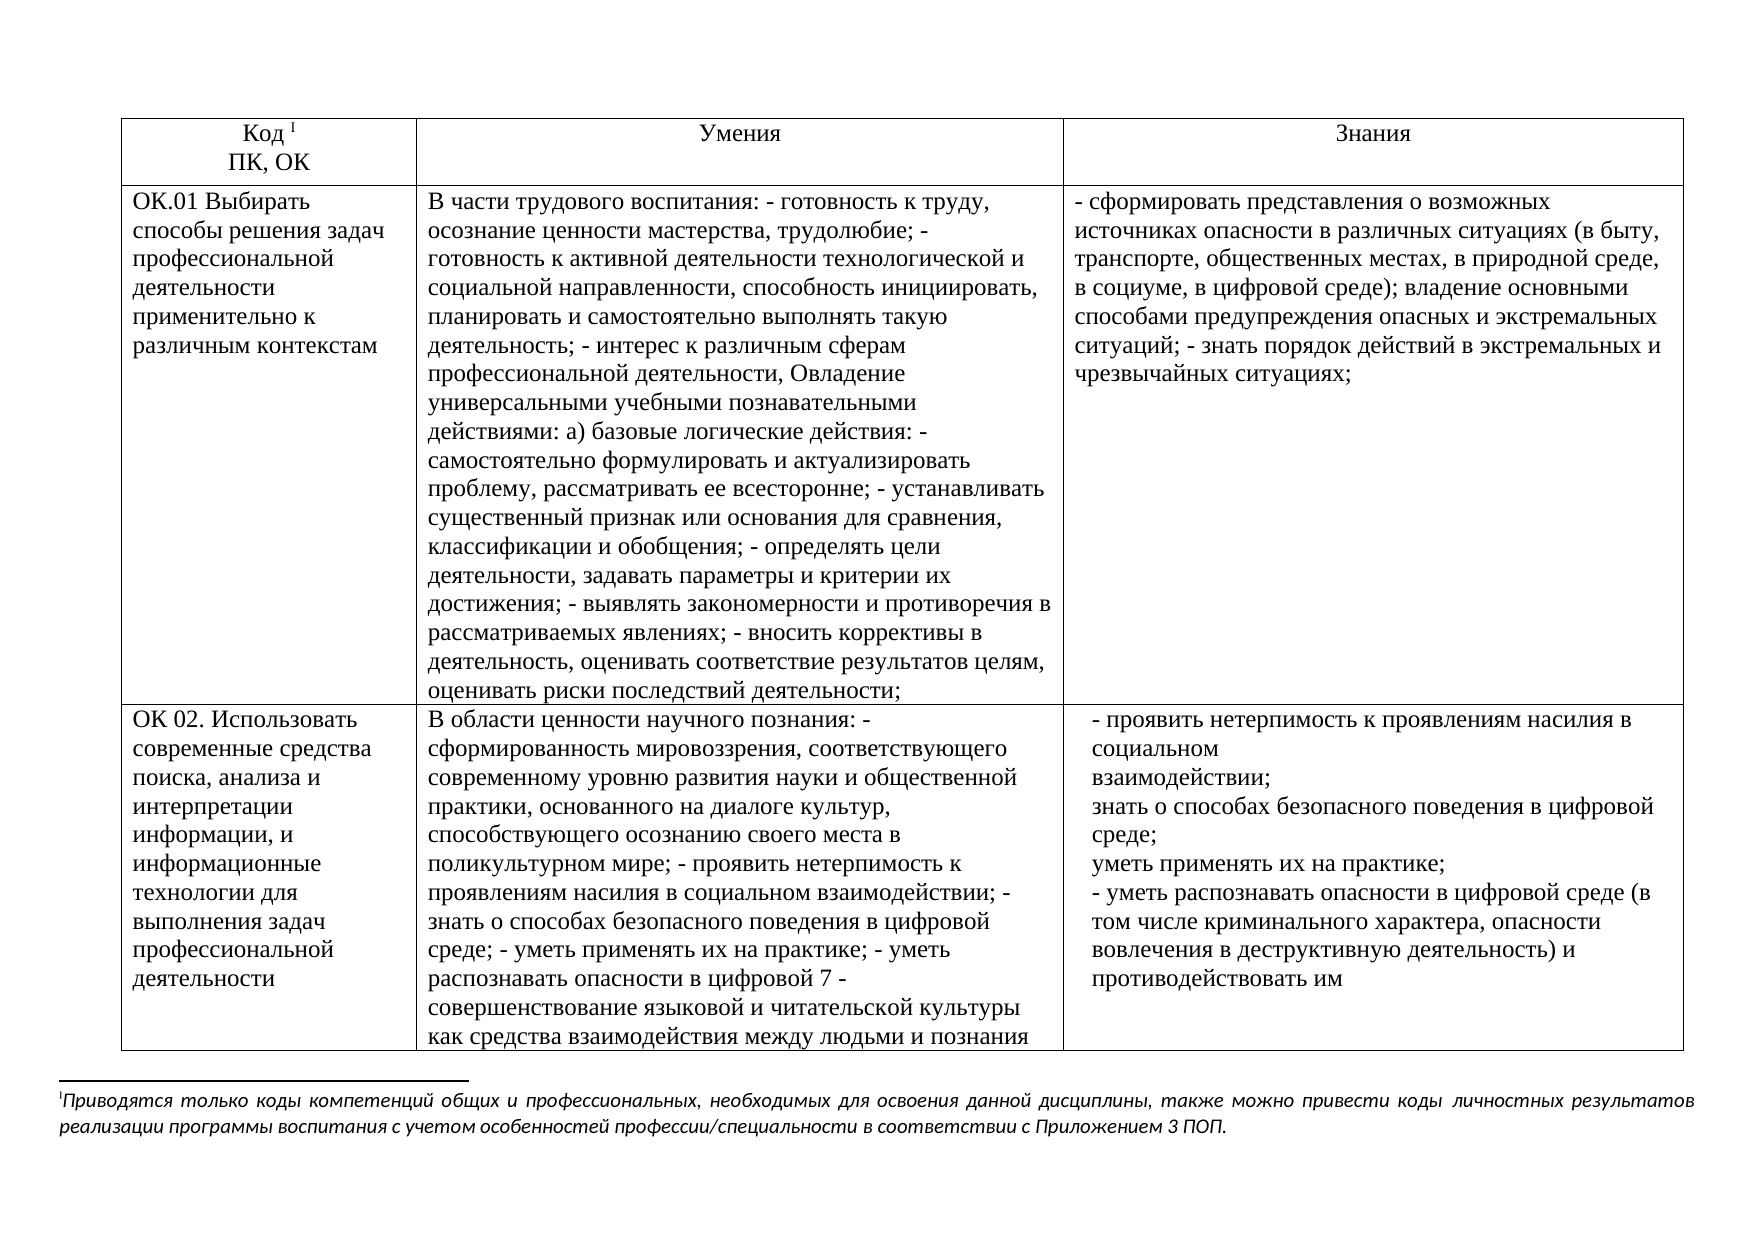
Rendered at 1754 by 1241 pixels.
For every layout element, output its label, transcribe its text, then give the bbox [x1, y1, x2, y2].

table_header Код ПК, ОК [122, 119, 416, 185]
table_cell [122, 705, 416, 1049]
table_cell - сформировать представления о возможных источниках опасности в различных ситуациях (в быту, транспорте, общественных местах, в природной среде, в социуме, в цифровой среде); владение основными способами предупреждения опасных и экстремальных ситуаций; - знать порядок действий в экстремальных и чрезвычайных ситуациях; [1064, 186, 1683, 703]
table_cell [417, 705, 1063, 1049]
table_header Знания [1064, 119, 1683, 185]
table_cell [1064, 705, 1683, 1049]
table_cell В части трудового воспитания: - готовность к труду, осознание ценности мастерства, трудолюбие; - готовность к активной деятельности технологической и социальной направленности, способность инициировать, планировать и самостоятельно выполнять такую деятельность; - интерес к различным сферам профессиональной деятельности, Овладение универсальными учебными познавательными действиями: а) базовые логические действия: - самостоятельно формулировать и актуализировать проблему, рассматривать ее всесторонне; - устанавливать существенный признак или основания для сравнения, классификации и обобщения; - определять цели деятельности, задавать параметры и критерии их достижения; - выявлять закономерности и противоречия в рассматриваемых явлениях; - вносить коррективы в деятельность, оценивать соответствие результатов целям, оценивать риски последствий деятельности; [417, 186, 1063, 703]
table_header Умения [417, 119, 1063, 185]
table_cell ОК.01 Выбирать способы решения задач профессиональной деятельности применительно к различным контекстам [122, 186, 416, 703]
